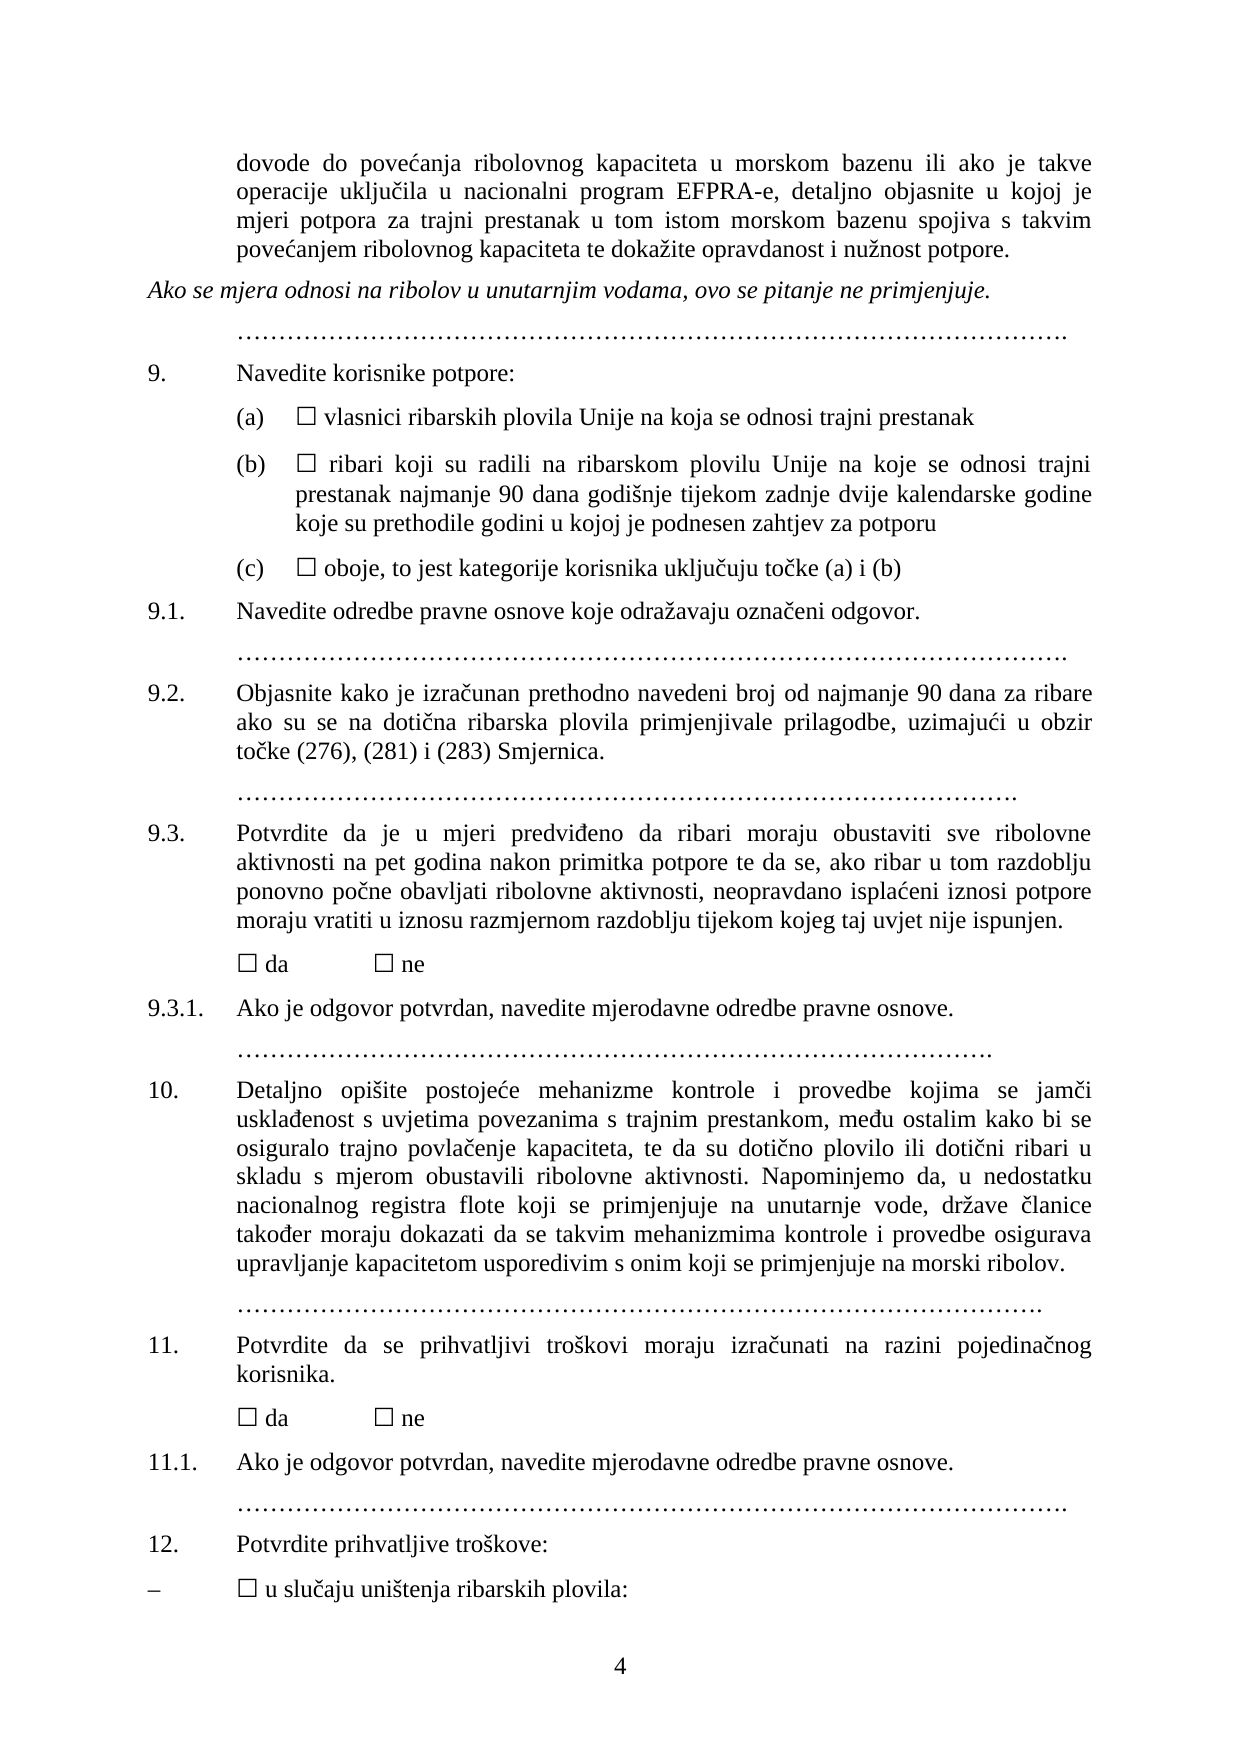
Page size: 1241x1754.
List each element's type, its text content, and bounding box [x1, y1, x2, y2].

text ………………………………………………………………………………. [236, 1034, 1093, 1063]
text 9.2. Objasnite kako je izračunan prethodno navedeni broj od najmanje 90 dana za ribare ako su se na dotična ribarska plovila primjenjivale prilagodbe, uzimajući u obzir točke (276), (281) i (283) Smjernica. [148, 678, 1093, 765]
text ………………………………………………………………………………………. [236, 637, 1093, 666]
text ……………………………………………………………………………………. [236, 1289, 1093, 1318]
text Ako se mjera odnosi na ribolov u unutarnjim vodama, ovo se pitanje ne primjenjuje. [148, 275, 1093, 304]
text da ne [236, 1400, 1093, 1434]
text (c) oboje, to jest kategorije korisnika uključuju točke (a) i (b) [236, 549, 1093, 583]
text (b) ribari koji su radili na ribarskom plovilu Unije na koje se odnosi trajni prestanak najmanje 90 dana godišnje tijekom zadnje dvije kalendarske godine koje su prethodile godini u kojoj je podnesen zahtjev za potporu [236, 445, 1093, 537]
text 10. Detaljno opišite postojeće mehanizme kontrole i provedbe kojima se jamči usklađenost s uvjetima povezanima s trajnim prestankom, među ostalim kako bi se osiguralo trajno povlačenje kapaciteta, te da su dotično plovilo ili dotični ribari u skladu s mjerom obustavili ribolovne aktivnosti. Napominjemo da, u nedostatku nacionalnog registra flote koji se primjenjuje na unutarnje vode, države članice također moraju dokazati da se takvim mehanizmima kontrole i provedbe osigurava upravljanje kapacitetom usporedivim s onim koji se primjenjuje na morski ribolov. [148, 1075, 1093, 1276]
text ………………………………………………………………………………………. [236, 1488, 1093, 1517]
text …………………………………………………………………………………. [236, 777, 1093, 806]
text 9.3. Potvrdite da je u mjeri predviđeno da ribari moraju obustaviti sve ribolovne aktivnosti na pet godina nakon primitka potpore te da se, ako ribar u tom razdoblju ponovno počne obavljati ribolovne aktivnosti, neopravdano isplaćeni iznosi potpore moraju vratiti u iznosu razmjernom razdoblju tijekom kojeg taj uvjet nije ispunjen. [148, 818, 1093, 933]
text ………………………………………………………………………………………. [236, 316, 1093, 345]
text 9. Navedite korisnike potpore: [148, 358, 1093, 386]
text 9.1. Navedite odredbe pravne osnove koje odražavaju označeni odgovor. [148, 596, 1093, 625]
text da ne [236, 946, 1093, 980]
text 9.3.1. Ako je odgovor potvrdan, navedite mjerodavne odredbe pravne osnove. [148, 993, 1093, 1021]
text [148, 148, 1093, 263]
text (a) vlasnici ribarskih plovila Unije na koja se odnosi trajni prestanak [236, 399, 1093, 433]
list u slučaju uništenja ribarskih plovila: [148, 1570, 1093, 1604]
text 12. Potvrdite prihvatljive troškove: [148, 1529, 1093, 1558]
text 11. Potvrdite da se prihvatljivi troškovi moraju izračunati na razini pojedinačnog korisnika. [148, 1330, 1093, 1388]
text 11.1. Ako je odgovor potvrdan, navedite mjerodavne odredbe pravne osnove. [148, 1447, 1093, 1475]
